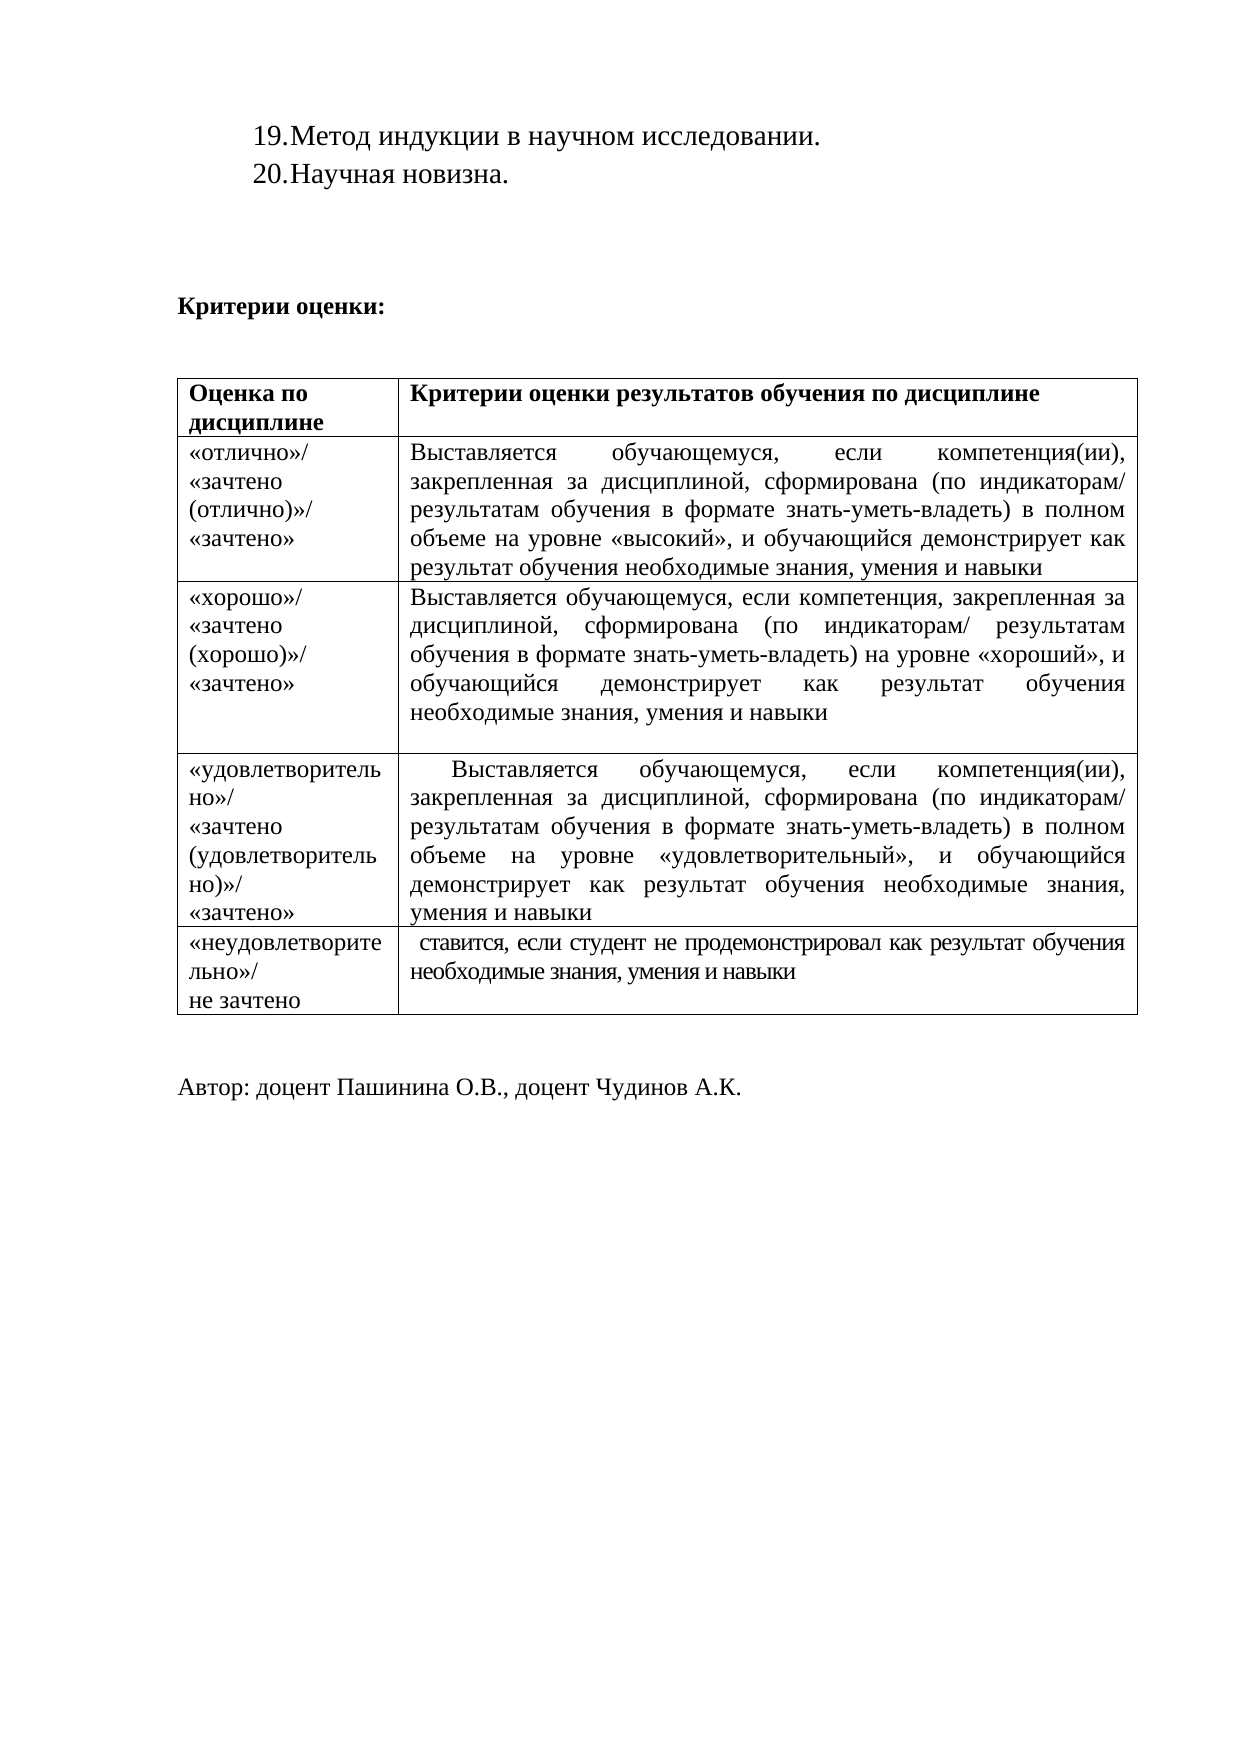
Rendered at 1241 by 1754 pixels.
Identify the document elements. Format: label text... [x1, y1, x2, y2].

table_cell Выставляется обучающемуся, если компетенция(ии), закрепленная за дисциплиной, сформирована (по индикаторам/ результатам обучения в формате знать-уметь-владеть) в полном объеме на уровне «высокий», и обучающийся демонстрирует как результат обучения необходимые знания, умения и навыки [399, 437, 1137, 581]
list Метод индукции в научном исследовании. [252, 118, 1152, 152]
text Критерии оценки: [177, 291, 1152, 320]
text Автор: доцент Пашинина О.В., доцент Чудинов А.К. [177, 1072, 1152, 1101]
table_cell «хорошо»/ «зачтено (хорошо)»/ «зачтено» [178, 582, 398, 753]
table_cell «удовлетворительно»/ «зачтено (удовлетворительно)»/ «зачтено» [178, 754, 398, 926]
table_cell ставится, если студент не продемонстрировал как результат обучения необходимые знания, умения и навыки [399, 927, 1137, 1013]
table_cell Выставляется обучающемуся, если компетенция, закрепленная за дисциплиной, сформирована (по индикаторам/ результатам обучения в формате знать-уметь-владеть) на уровне «хороший», и обучающийся демонстрирует как результат обучения необходимые знания, умения и навыки [399, 582, 1137, 753]
table_cell Выставляется обучающемуся, если компетенция(ии), закрепленная за дисциплиной, сформирована (по индикаторам/ результатам обучения в формате знать-уметь-владеть) в полном объеме на уровне «удовлетворительный», и обучающийся демонстрирует как результат обучения необходимые знания, умения и навыки [399, 754, 1137, 926]
list Научная новизна. [252, 157, 1152, 190]
table_cell «отлично»/ «зачтено (отлично)»/ «зачтено» [178, 437, 398, 581]
table_header Критерии оценки результатов обучения по дисциплине [399, 379, 1137, 436]
table_header Оценка по дисциплине [178, 379, 398, 436]
table_cell «неудовлетворительно»/ не зачтено [178, 927, 398, 1013]
